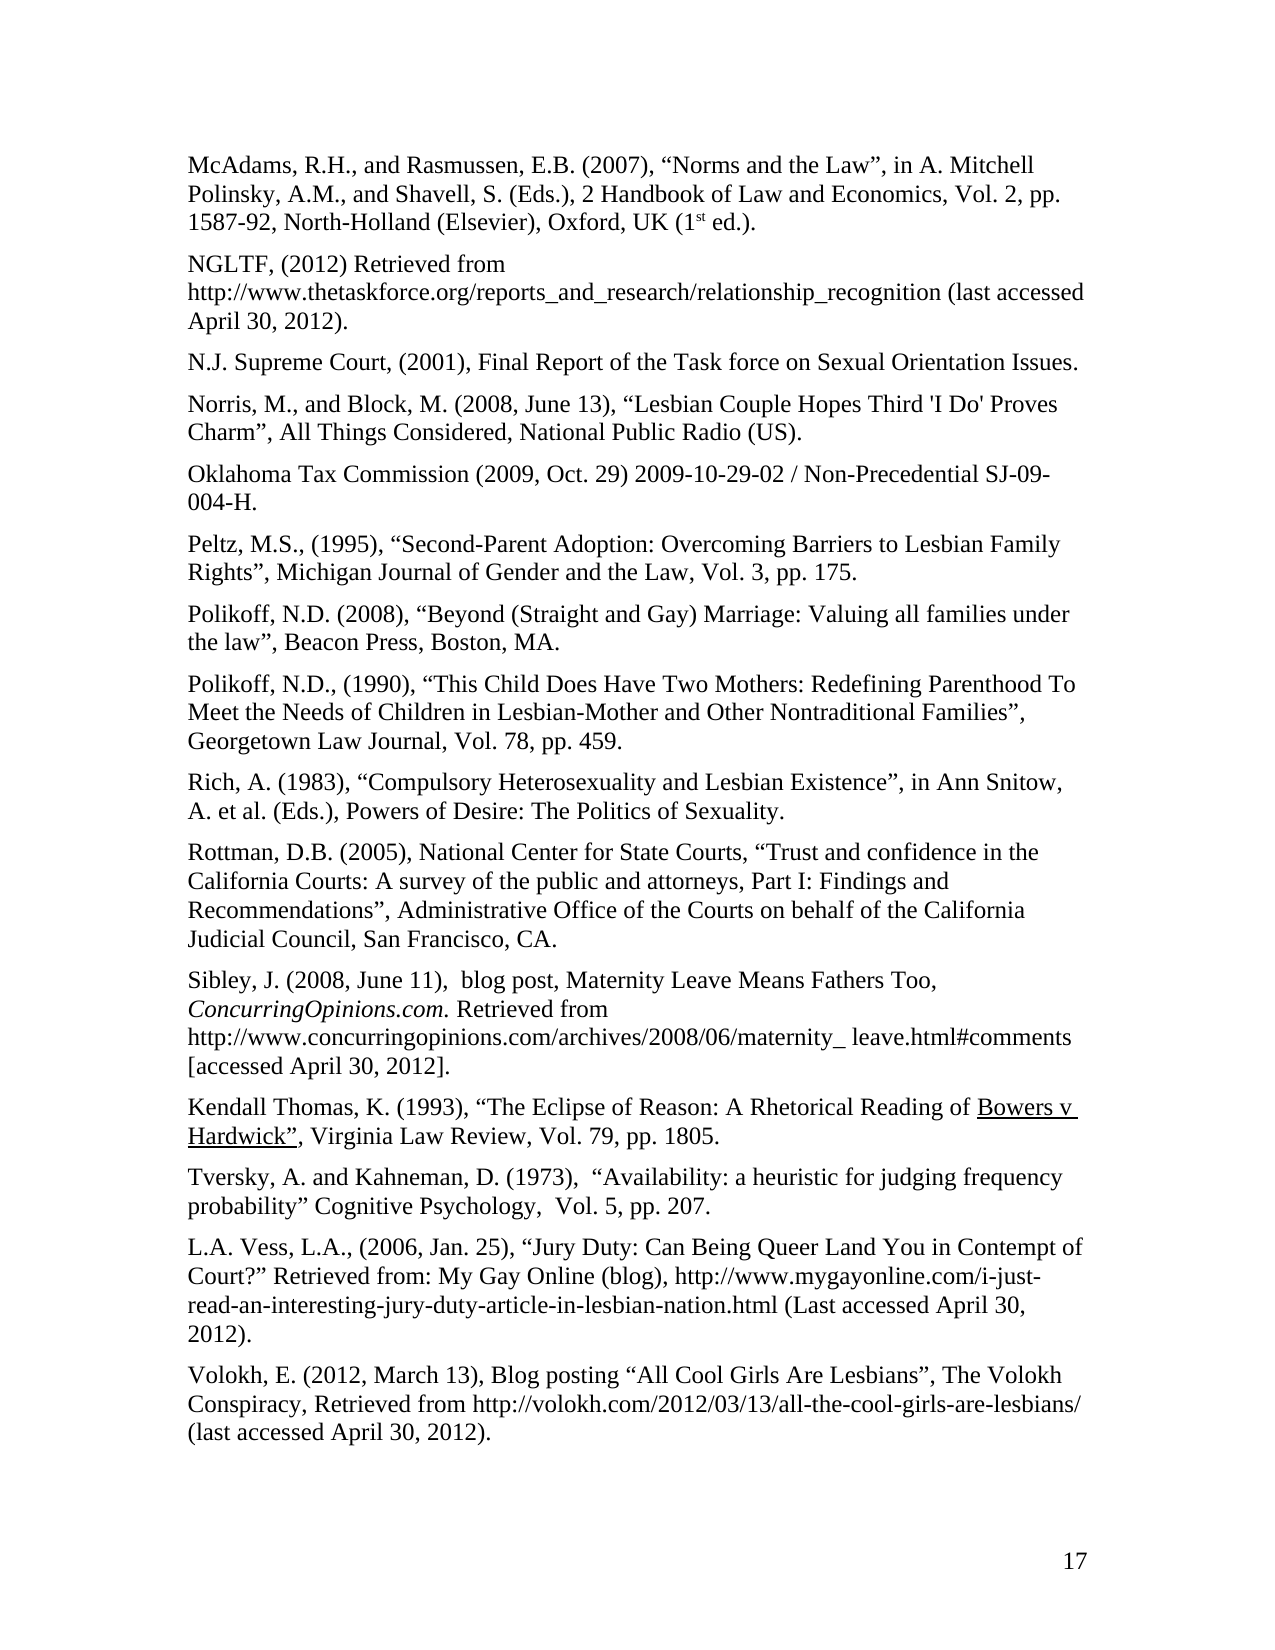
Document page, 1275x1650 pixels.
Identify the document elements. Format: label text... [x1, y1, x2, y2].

text Rich, A. (1983), “Compulsory Heterosexuality and Lesbian Existence”, in Ann Snitow, A. et al. (Eds.), Powers of Desire: The Politics of Sexuality. [187, 767, 1087, 825]
text Rottman, D.B. (2005), National Center for State Courts, “Trust and confidence in the California Courts: A survey of the public and attorneys, Part I: Findings and Recommendations”, Administrative Office of the Courts on behalf of the California Judicial Council, San Francisco, CA. [187, 837, 1087, 952]
text Tversky, A. and Kahneman, D. (1973), “Availability: a heuristic for judging frequency probability” Cognitive Psychology, Vol. 5, pp. 207. [187, 1162, 1087, 1220]
text Sibley, J. (2008, June 11), blog post, Maternity Leave Means Fathers Too, ConcurringOpinions.com. Retrieved from http://www.concurringopinions.com/archives/2008/06/maternity_ leave.html#comments [accessed April 30, 2012]. [187, 965, 1087, 1080]
text NGLTF, (2012) Retrieved from http://www.thetaskforce.org/reports_and_research/relationship_recognition (last accessed April 30, 2012). [187, 249, 1087, 335]
text L.A. Vess, L.A., (2006, Jan. 25), “Jury Duty: Can Being Queer Land You in Contempt of Court?” Retrieved from: My Gay Online (blog), http://www.mygayonline.com/i-just-read-an-interesting-jury-duty-article-in-lesbian-nation.html (Last accessed April 30, 2012). [187, 1232, 1087, 1347]
text N.J. Supreme Court, (2001), Final Report of the Task force on Sexual Orientation Issues. [187, 347, 1087, 376]
text Norris, M., and Block, M. (2008, June 13), “Lesbian Couple Hopes Third 'I Do' Proves Charm”, All Things Considered, National Public Radio (US). [187, 389, 1087, 446]
text Kendall Thomas, K. (1993), “The Eclipse of Reason: A Rhetorical Reading of Bowers v Hardwick”, Virginia Law Review, Vol. 79, pp. 1805. [187, 1092, 1087, 1150]
text Polikoff, N.D. (2008), “Beyond (Straight and Gay) Marriage: Valuing all families under the law”, Beacon Press, Boston, MA. [187, 599, 1087, 656]
text McAdams, R.H., and Rasmussen, E.B. (2007), “Norms and the Law”, in A. Mitchell Polinsky, A.M., and Shavell, S. (Eds.), 2 Handbook of Law and Economics, Vol. 2, pp. 1587-92, North-Holland (Elsevier), Oxford, UK (1st ed.). [187, 150, 1087, 236]
text Peltz, M.S., (1995), “Second-Parent Adoption: Overcoming Barriers to Lesbian Family Rights”, Michigan Journal of Gender and the Law, Vol. 3, pp. 175. [187, 529, 1087, 586]
text Oklahoma Tax Commission (2009, Oct. 29) 2009-10-29-02 / Non-Precedential SJ-09-004-H. [187, 459, 1087, 516]
text Volokh, E. (2012, March 13), Blog posting “All Cool Girls Are Lesbians”, The Volokh Conspiracy, Retrieved from http://volokh.com/2012/03/13/all-the-cool-girls-are-lesbians/ (last accessed April 30, 2012). [187, 1360, 1087, 1446]
text Polikoff, N.D., (1990), “This Child Does Have Two Mothers: Redefining Parenthood To Meet the Needs of Children in Lesbian-Mother and Other Nontraditional Families”, Georgetown Law Journal, Vol. 78, pp. 459. [187, 669, 1087, 755]
